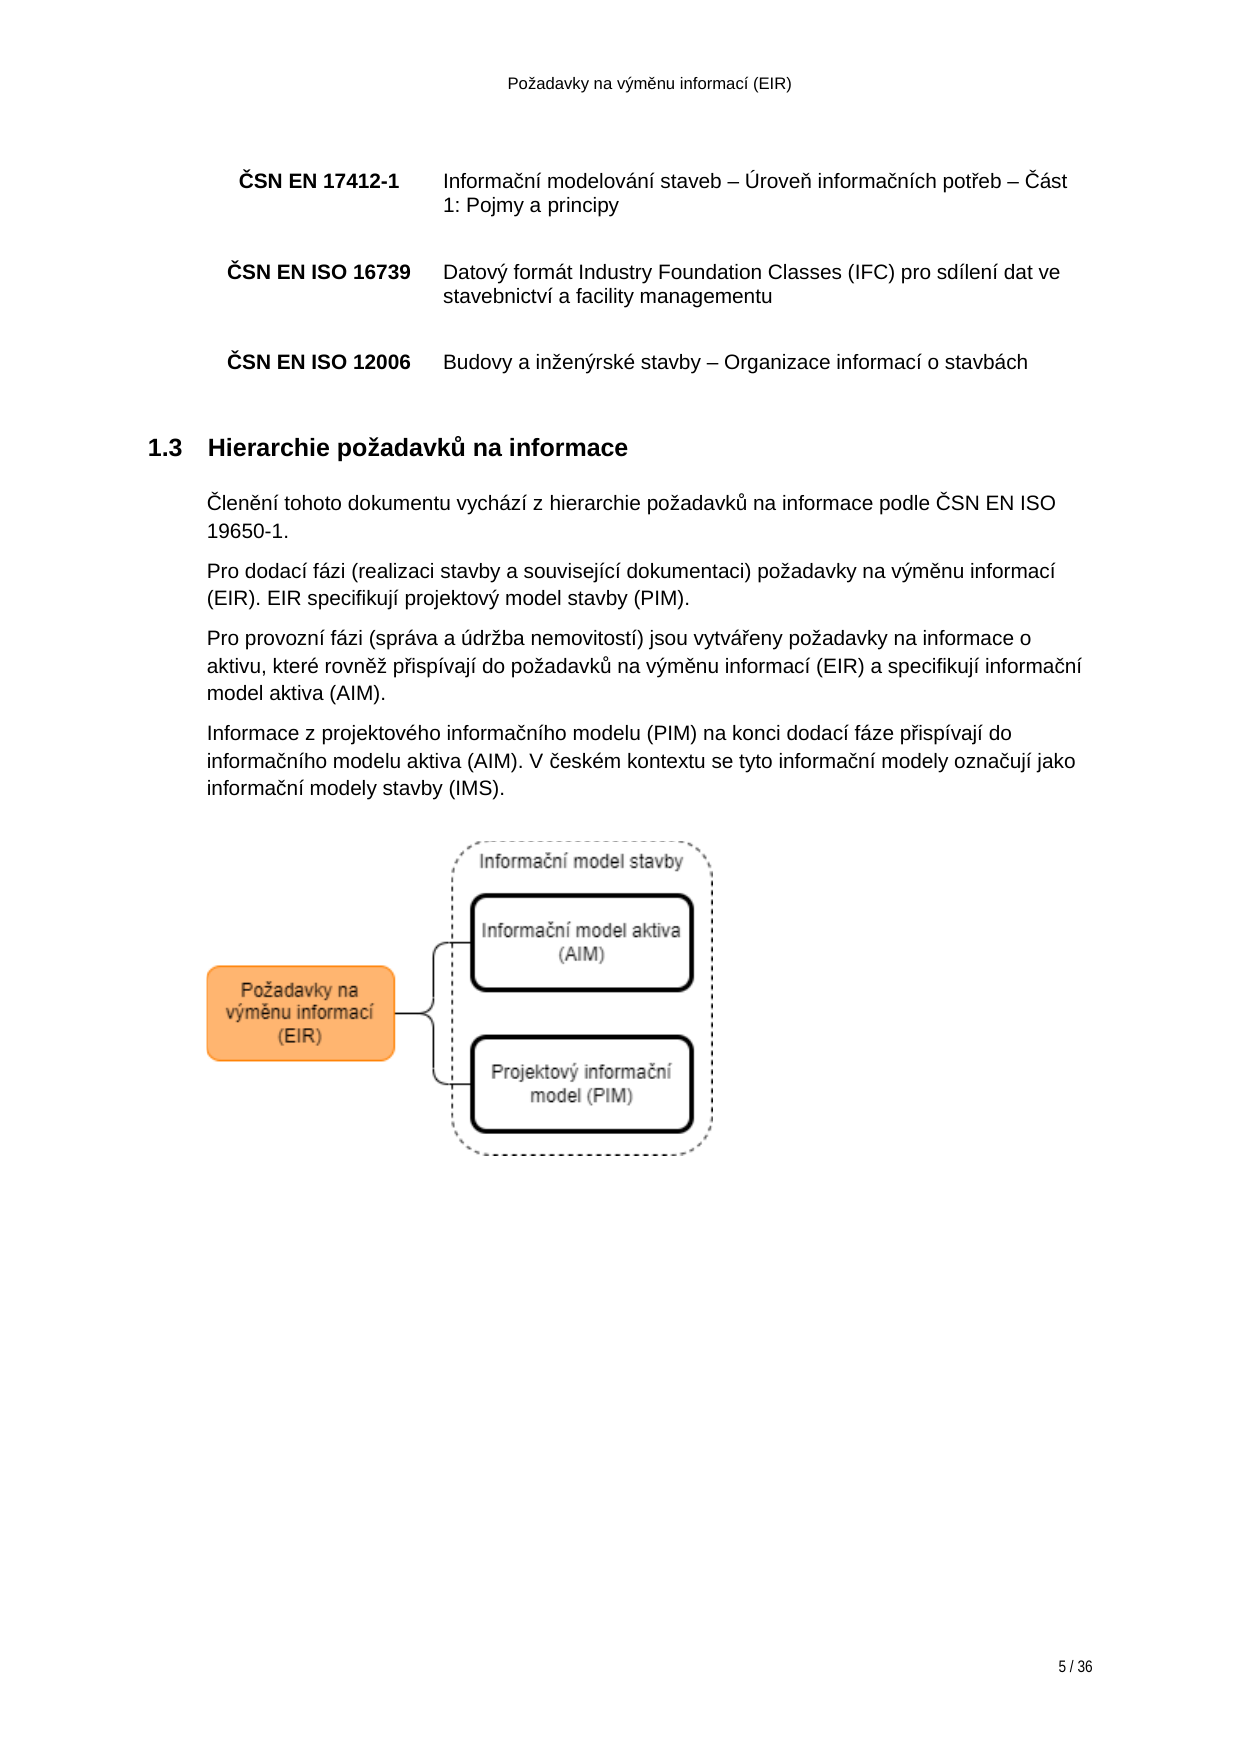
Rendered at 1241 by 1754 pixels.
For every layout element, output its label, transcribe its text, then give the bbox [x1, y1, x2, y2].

table_cell Datový formát Industry Foundation Classes (IFC) pro sdílení dat ve stavebnictví a facility managementu [443, 238, 1093, 329]
table_cell Budovy a inženýrské stavby – Organizace informací o stavbách [443, 329, 1093, 396]
text Pro dodací fázi (realizaci stavby a související dokumentaci) požadavky na výměnu informací (EIR). EIR specifikují projektový model stavby (PIM). [207, 558, 1093, 610]
table_cell ČSN EN ISO 16739 [206, 238, 443, 329]
picture [206, 841, 713, 1156]
table_cell ČSN EN 17412-1 [206, 148, 443, 238]
table_cell Informační modelování staveb – Úroveň informačních potřeb – Část 1: Pojmy a principy [443, 148, 1093, 238]
text Členění tohoto dokumentu vychází z hierarchie požadavků na informace podle ČSN EN ISO 19650-1. [207, 491, 1093, 542]
text Pro provozní fázi (správa a údržba nemovitostí) jsou vytvářeny požadavky na informace o aktivu, které rovněž přispívají do požadavků na výměnu informací (EIR) a specifikují informační model aktiva (AIM). [207, 626, 1093, 705]
table_cell ČSN EN ISO 12006 [206, 329, 443, 396]
text Informace z projektového informačního modelu (PIM) na konci dodací fáze přispívají do informačního modelu aktiva (AIM). V českém kontextu se tyto informační modely označují jako informační modely stavby (IMS). [207, 721, 1093, 800]
subtitle Hierarchie požadavků na informace [148, 433, 1093, 462]
